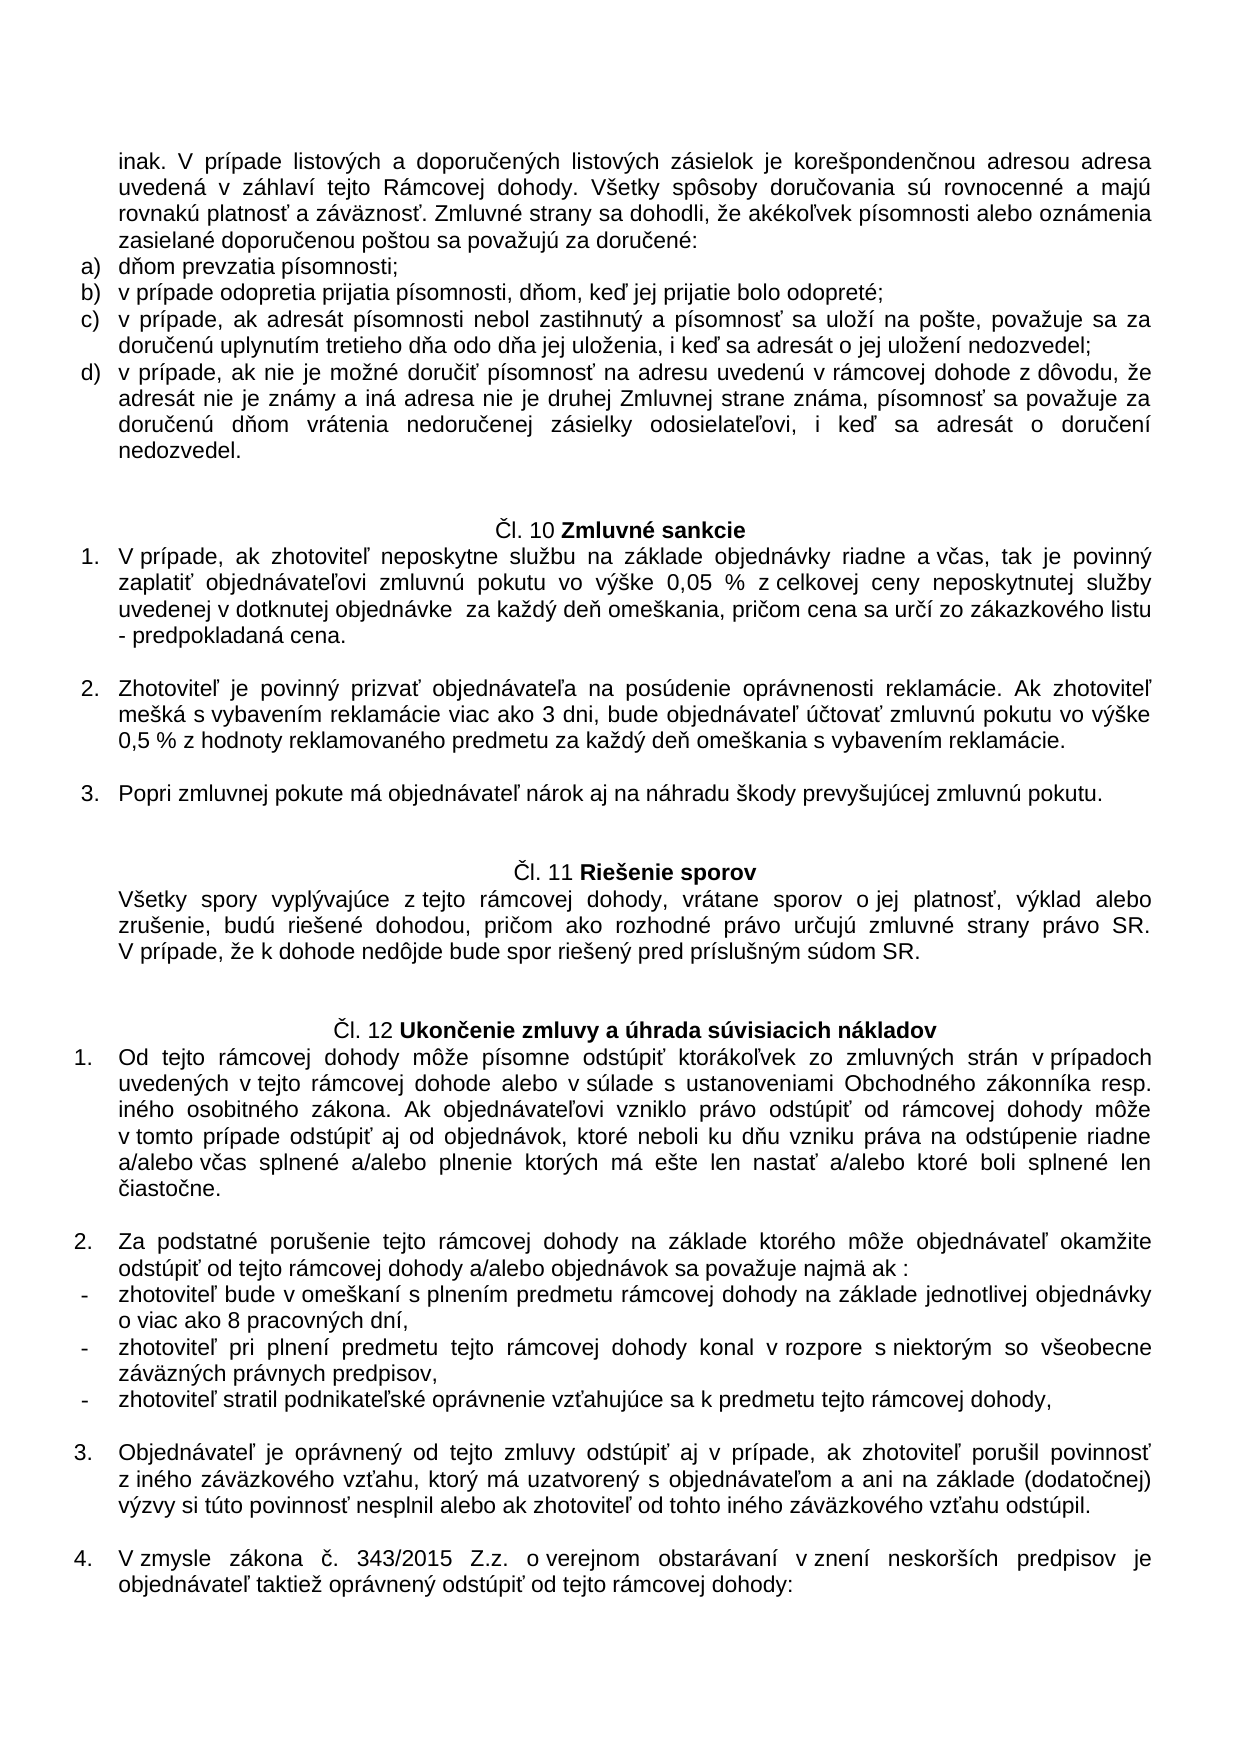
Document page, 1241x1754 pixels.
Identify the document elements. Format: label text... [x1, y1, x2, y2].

list Od tejto rámcovej dohody môže písomne odstúpiť ktorákoľvek zo zmluvných strán v prípadoch uvedených v tejto rámcovej dohode alebo v súlade s ustanoveniami Obchodného zákonníka resp. iného osobitného zákona. Ak objednávateľovi vzniklo právo odstúpiť od rámcovej dohody môže v tomto prípade odstúpiť aj od objednávok, ktoré neboli ku dňu vzniku práva na odstúpenie riadne a/alebo včas splnené a/alebo plnenie ktorých má ešte len nastať a/alebo ktoré boli splnené len čiastočne. [74, 1044, 1152, 1202]
list Zhotoviteľ je povinný prizvať objednávateľa na posúdenie oprávnenosti reklamácie. Ak zhotoviteľ mešká s vybavením reklamácie viac ako 3 dni, bude objednávateľ účtovať zmluvnú pokutu vo výške 0,5 % z hodnoty reklamovaného predmetu za každý deň omeškania s vybavením reklamácie. [81, 675, 1152, 754]
list zhotoviteľ stratil podnikateľské oprávnenie vzťahujúce sa k predmetu tejto rámcovej dohody, [81, 1386, 1152, 1413]
list dňom prevzatia písomnosti; [81, 253, 1152, 279]
list v prípade, ak adresát písomnosti nebol zastihnutý a písomnosť sa uloží na pošte, považuje sa za doručenú uplynutím tretieho dňa odo dňa jej uloženia, i keď sa adresát o jej uložení nedozvedel; [81, 306, 1152, 358]
list zhotoviteľ bude v omeškaní s plnením predmetu rámcovej dohody na základe jednotlivej objednávky o viac ako 8 pracovných dní, [81, 1281, 1152, 1334]
list v prípade odopretia prijatia písomnosti, dňom, keď jej prijatie bolo odopreté; [81, 279, 1152, 306]
text Čl. 12 Ukončenie zmluvy a úhrada súvisiacich nákladov [118, 1017, 1152, 1044]
list Objednávateľ je oprávnený od tejto zmluvy odstúpiť aj v prípade, ak zhotoviteľ porušil povinnosť z iného záväzkového vzťahu, ktorý má uzatvorený s objednávateľom a ani na základe (dodatočnej) výzvy si túto povinnosť nesplnil alebo ak zhotoviteľ od tohto iného záväzkového vzťahu odstúpil. [74, 1439, 1152, 1518]
list zhotoviteľ pri plnení predmetu tejto rámcovej dohody konal v rozpore s niektorým so všeobecne záväzných právnych predpisov, [81, 1334, 1152, 1386]
list V zmysle zákona č. 343/2015 Z.z. o verejnom obstarávaní v znení neskorších predpisov je objednávateľ taktiež oprávnený odstúpiť od tejto rámcovej dohody: [74, 1545, 1152, 1597]
text Čl. 11 Riešenie sporov [118, 859, 1152, 886]
list Za podstatné porušenie tejto rámcovej dohody na základe ktorého môže objednávateľ okamžite odstúpiť od tejto rámcovej dohody a/alebo objednávok sa považuje najmä ak : [74, 1228, 1152, 1281]
text Všetky spory vyplývajúce z tejto rámcovej dohody, vrátane sporov o jej platnosť, výklad alebo zrušenie, budú riešené dohodou, pričom ako rozhodné právo určujú zmluvné strany právo SR. V prípade, že k dohode nedôjde bude spor riešený pred príslušným súdom SR. [118, 886, 1152, 964]
text Čl. 10 Zmluvné sankcie [88, 517, 1152, 543]
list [77, 148, 1152, 253]
list Popri zmluvnej pokute má objednávateľ nárok aj na náhradu škody prevyšujúcej zmluvnú pokutu. [81, 780, 1152, 806]
list V prípade, ak zhotoviteľ neposkytne službu na základe objednávky riadne a včas, tak je povinný zaplatiť objednávateľovi zmluvnú pokutu vo výške 0,05 % z celkovej ceny neposkytnutej služby uvedenej v dotknutej objednávke za každý deň omeškania, pričom cena sa určí zo zákazkového listu - predpokladaná cena. [81, 543, 1152, 648]
list v prípade, ak nie je možné doručiť písomnosť na adresu uvedenú v rámcovej dohode z dôvodu, že adresát nie je známy a iná adresa nie je druhej Zmluvnej strane známa, písomnosť sa považuje za doručenú dňom vrátenia nedoručenej zásielky odosielateľovi, i keď sa adresát o doručení nedozvedel. [81, 358, 1152, 464]
